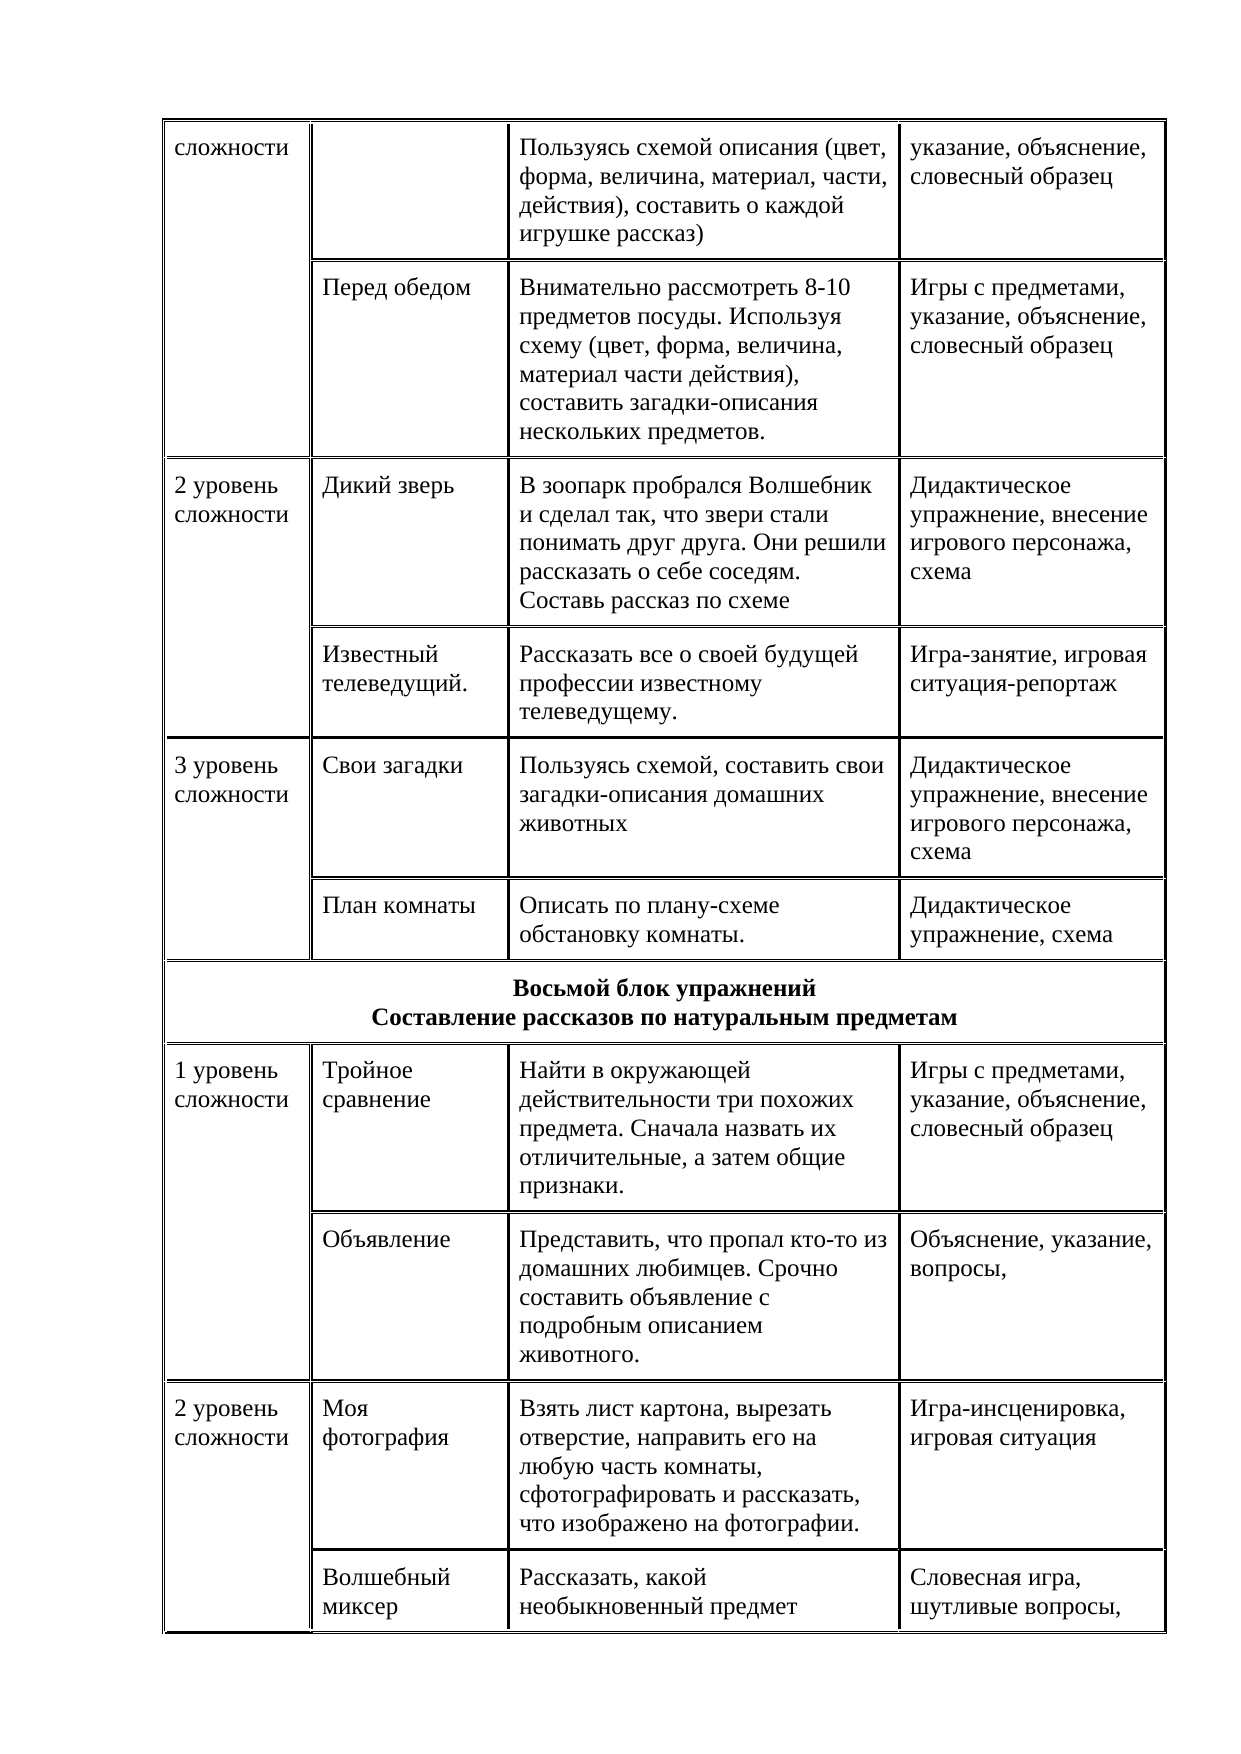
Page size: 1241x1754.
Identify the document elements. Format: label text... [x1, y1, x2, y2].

table_cell Дидактическое упражнение, внесение игрового персонажа, схема [901, 736, 1164, 876]
table_cell Игры с предметами, указание, объяснение, словесный образец [899, 1041, 1165, 1210]
table_cell 2 уровень сложности [165, 1379, 311, 1631]
table_cell Описать по плану-схеме обстановку комнаты. [510, 880, 898, 959]
table_cell Игра-занятие, игровая ситуация-репортаж [899, 625, 1166, 736]
table_cell Известный телеведущий. [313, 628, 507, 736]
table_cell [508, 1551, 899, 1631]
table_cell Пользуясь схемой, составить свои загадки-описания домашних животных [510, 739, 898, 876]
table_cell Игры с предметами, указание, объяснение, словесный образец [901, 258, 1165, 456]
table_cell В зоопарк пробрался Волшебник и сделал так, что звери стали понимать друг друга. Они решили рассказать о себе соседям. Составь рассказ по схеме [510, 459, 898, 625]
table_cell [508, 120, 899, 258]
table_cell Восьмой блок упражнений Составление рассказов по натуральным предметам [163, 959, 1166, 1041]
table_cell 1 уровень сложности [165, 1041, 311, 1379]
table_cell 2 уровень сложности [163, 456, 311, 736]
table_cell Моя фотография [313, 1383, 507, 1548]
table_cell Мои игрушки [311, 122, 508, 258]
table_cell Тройное сравнение [313, 1045, 507, 1210]
table_cell Представить, что пропал кто-то из домашних любимцев. Срочно составить объявление с подробным описанием животного. [510, 1214, 898, 1379]
table_cell Свои загадки [313, 739, 507, 876]
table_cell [899, 122, 1164, 258]
table_cell Внимательно рассмотреть 8-10 предметов посуды. Используя схему (цвет, форма, величина, материал части действия), составить загадки-описания нескольких предметов. [510, 262, 898, 456]
table_cell Найти в окружающей действительности три похожих предмета. Сначала назвать их отличительные, а затем общие признаки. [510, 1045, 898, 1210]
table_cell Перед обедом [313, 262, 507, 456]
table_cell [899, 1548, 1166, 1631]
table_cell Взять лист картона, вырезать отверстие, направить его на любую часть комнаты, сфотографировать и рассказать, что изображено на фотографии. [510, 1383, 898, 1548]
table_cell Дидактическое упражнение, внесение игрового персонажа, схема [899, 456, 1166, 625]
table_cell Объяснение, указание, вопросы, [901, 1210, 1165, 1379]
table_cell Игра-инсценировка, игровая ситуация [901, 1379, 1165, 1548]
table_cell Объявление [313, 1214, 507, 1379]
table_cell Рассказать все о своей будущей профессии известному телеведущему. [510, 628, 898, 736]
table_cell План комнаты [313, 880, 507, 959]
table_cell Дикий зверь [313, 459, 507, 625]
table_cell Дидактическое упражнение, схема [901, 876, 1165, 959]
table_cell 3 уровень сложности [165, 736, 309, 959]
table_cell Волшебный миксер [311, 1551, 508, 1631]
table_cell 1 уровень сложности [165, 120, 311, 456]
